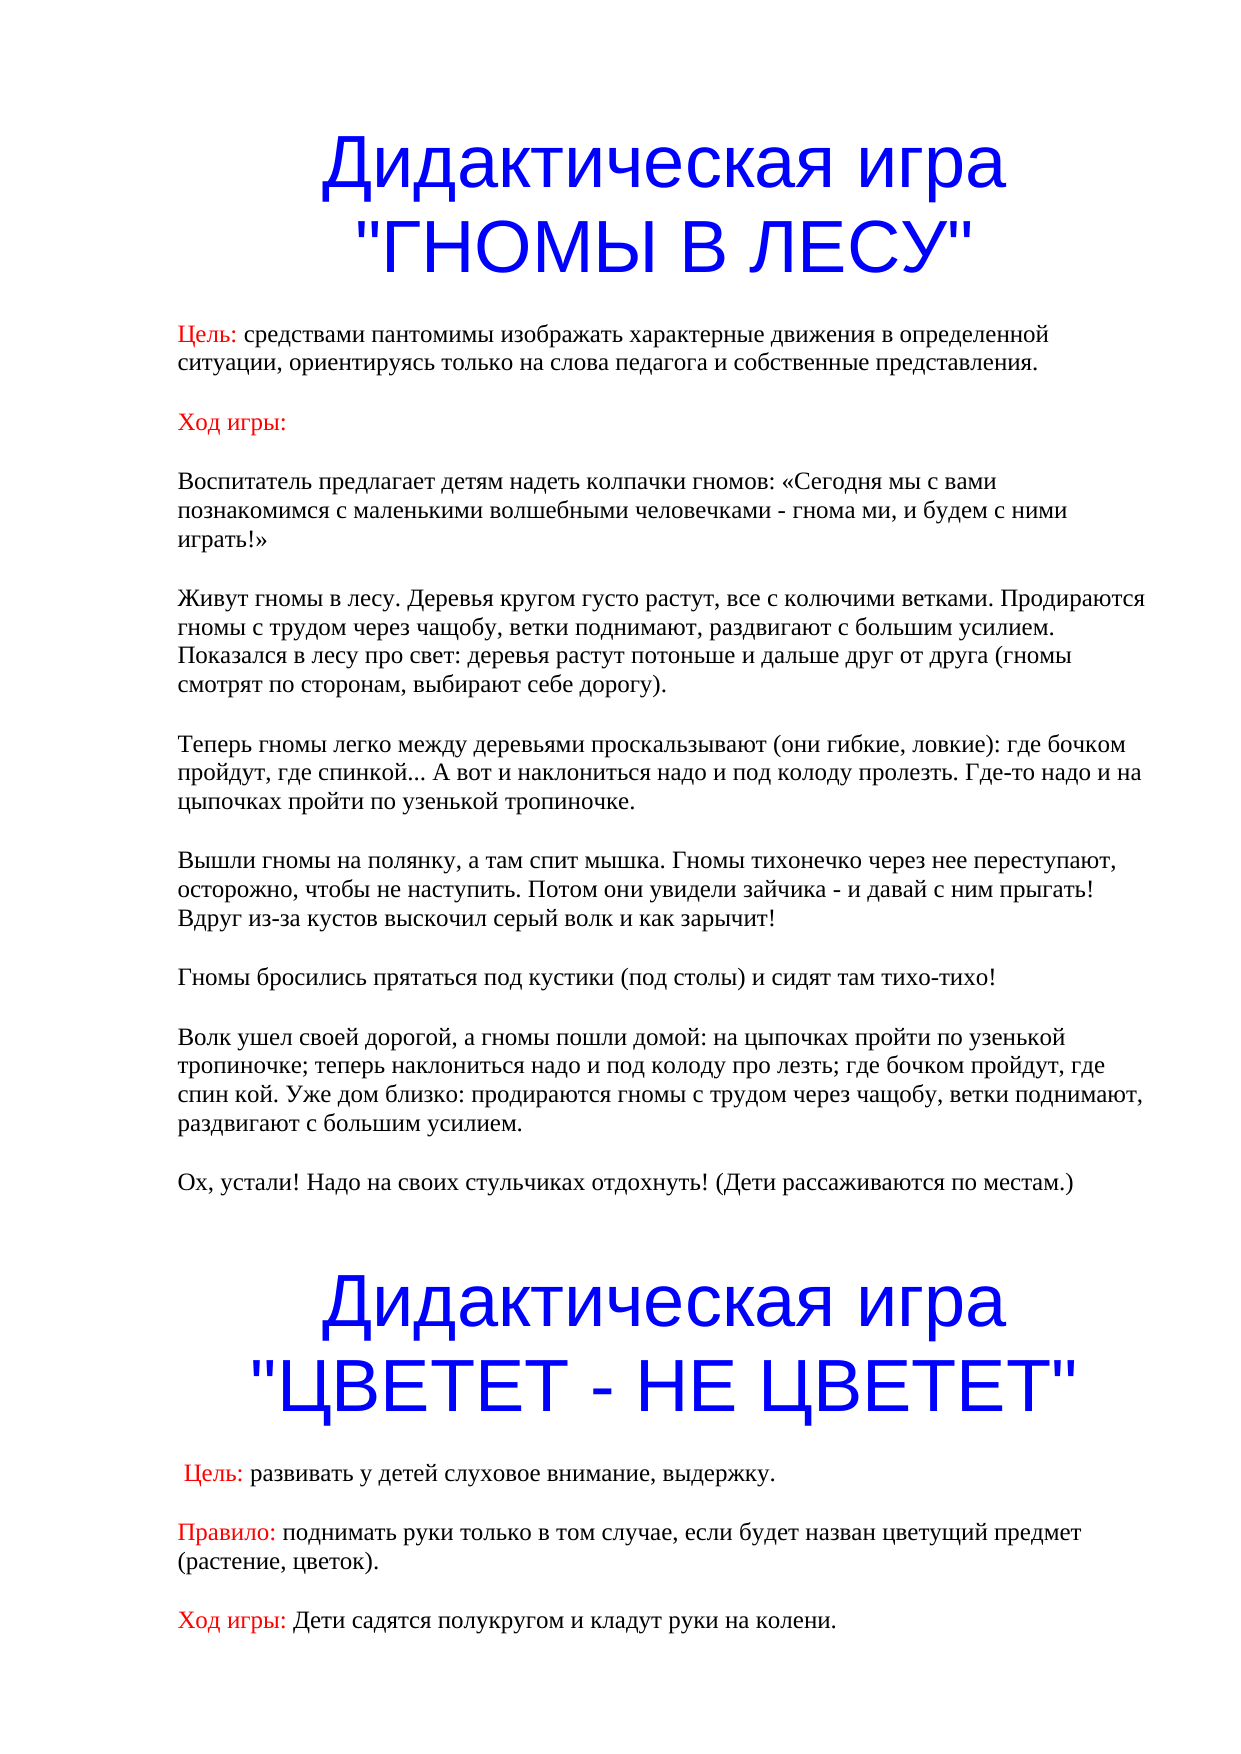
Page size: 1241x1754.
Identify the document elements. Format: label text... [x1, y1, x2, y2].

text Вышли гномы на полянку, а там спит мышка. Гномы тихонечко через нее переступают, осторожно, чтобы не наступить. Потом они увидели зайчика - и давай с ним прыгать! Вдруг из-за кустов выскочил серый волк и как зарычит! [177, 846, 1152, 932]
text Цель: развивать у детей слуховое внимание, выдержку. [177, 1458, 1152, 1487]
text Ход игры: Дети садятся полукругом и кладут руки на колени. [177, 1606, 1152, 1634]
text Живут гномы в лесу. Деревья кругом густо растут, все с колючими ветками. Продираются гномы с трудом через чащобу, ветки поднимают, раздвигают с большим усилием. Показался в лесу про свет: деревья растут потоньше и дальше друг от друга (гномы смотрят по сторонам, выбирают себе дорогу). [177, 583, 1152, 698]
text Ход игры: [177, 407, 1152, 436]
text Правило: поднимать руки только в том случае, если будет назван цветущий предмет (растение, цветок). [177, 1517, 1152, 1575]
text Воспитатель предлагает детям надеть колпачки гномов: «Сегодня мы с вами познакомимся с маленькими волшебными человечками - гнома ми, и будем с ними играть!» [177, 466, 1152, 552]
text Теперь гномы легко между деревьями проскальзывают (они гибкие, ловкие): где бочком пройдут, где спинкой... А вот и наклониться надо и под колоду пролезть. Где-то надо и на цыпочках пройти по узенькой тропиночке. [177, 729, 1152, 815]
text Дидактическая игра "ЦВЕТЕТ - НЕ ЦВЕТЕТ" [177, 1257, 1152, 1427]
text Цель: средствами пантомимы изображать характерные движения в определенной ситуации, ориентируясь только на слова педагога и собственные представления. [177, 319, 1152, 376]
text Гномы бросились прятаться под кустики (под столы) и сидят там тихо-тихо! [177, 962, 1152, 991]
text Волк ушел своей дорогой, а гномы пошли домой: на цыпочках пройти по узенькой тропиночке; теперь наклониться надо и под колоду про лезть; где бочком пройдут, где спин кой. Уже дом близко: продираются гномы с трудом через чащобу, ветки поднимают, раздвигают с большим усилием. [177, 1022, 1152, 1137]
text Дидактическая игра "ГНОМЫ В ЛЕСУ" [177, 118, 1152, 288]
text Ох, устали! Надо на своих стульчиках отдохнуть! (Дети рассаживаются по местам.) [177, 1167, 1152, 1196]
